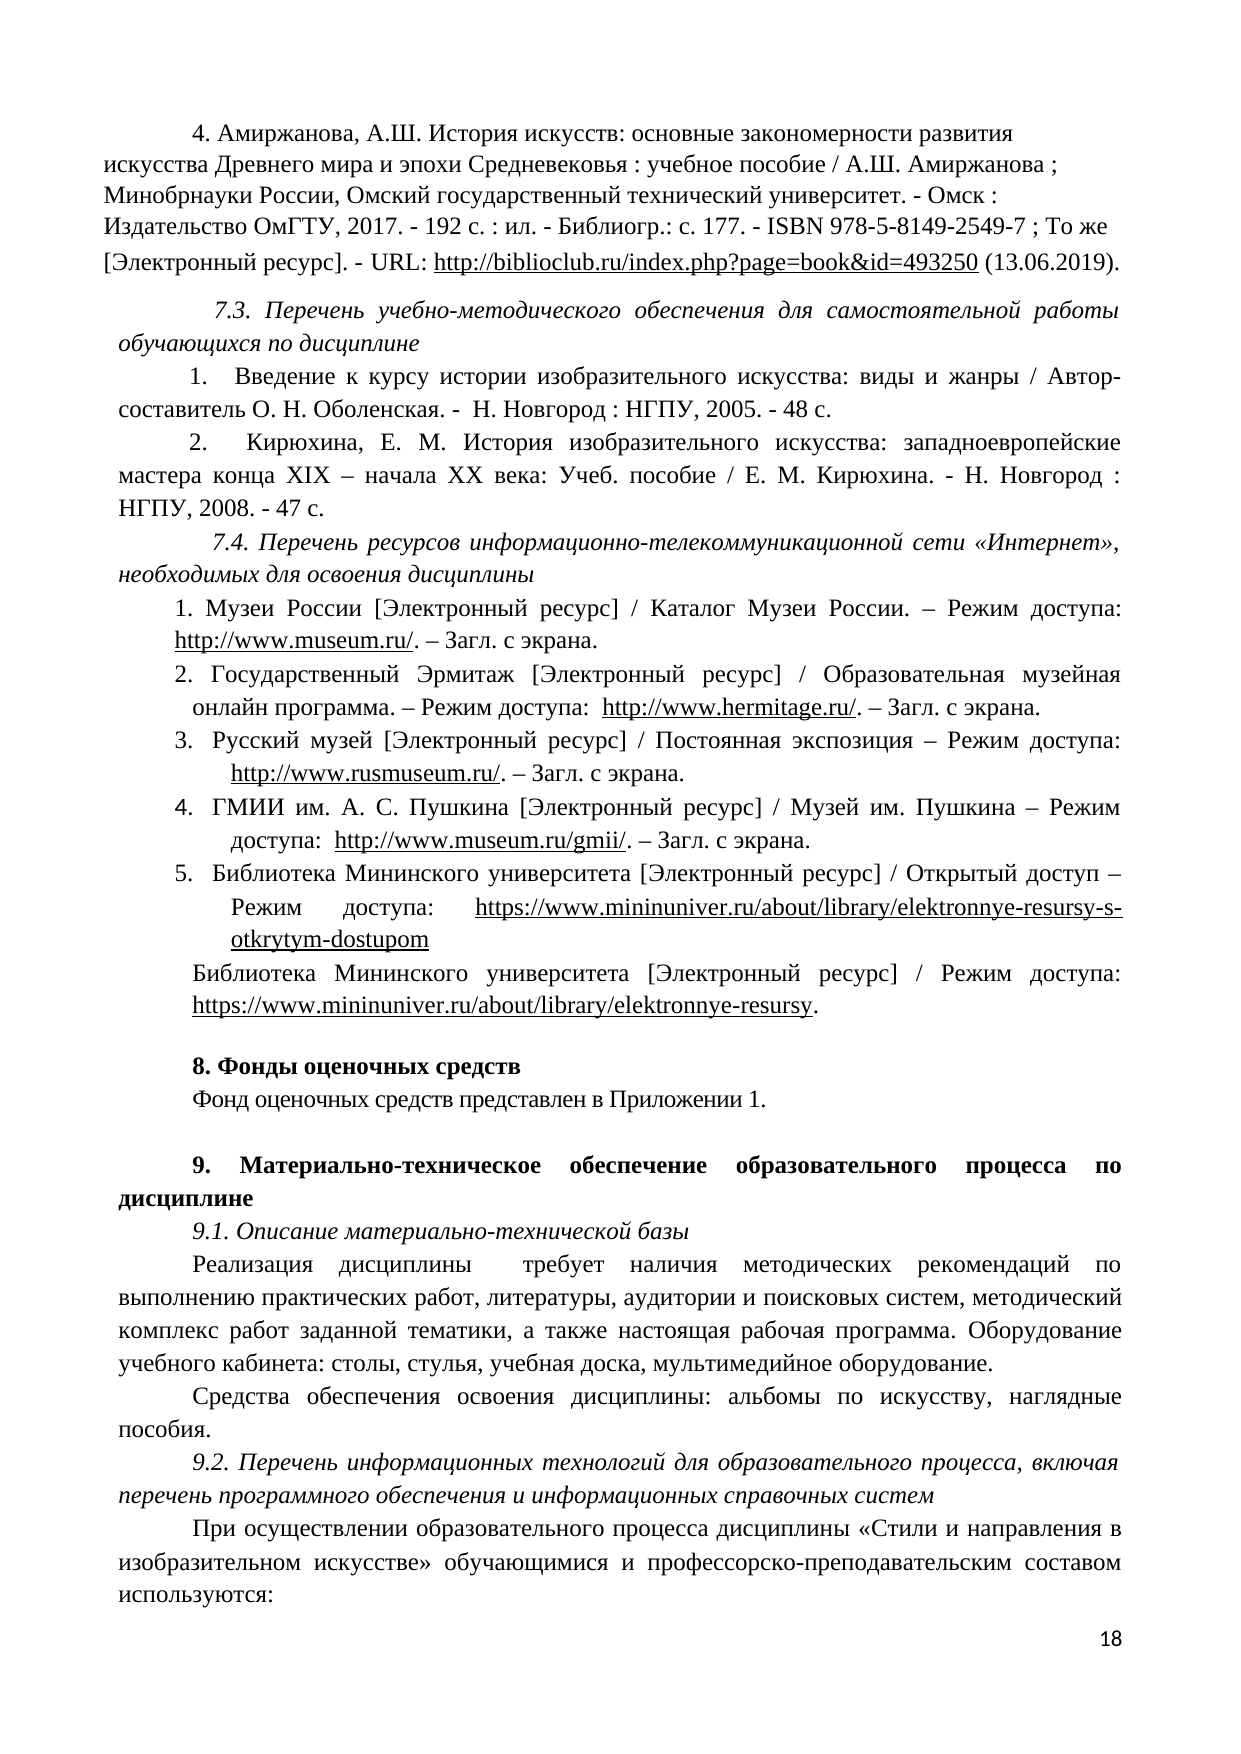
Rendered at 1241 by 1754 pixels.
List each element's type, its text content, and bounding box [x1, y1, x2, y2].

list Библиотека Мининского университета [Электронный ресурс] / Открытый доступ – Режим доступа: https://www.mininuniver.ru/about/library/elektronnye-resursy-s-otkrytym-dostupom [174, 858, 1122, 953]
list Введение к курсу истории изобразительного искусства: виды и жанры / Автор-составитель О. Н. Оболенская. - Н. Новгород : НГПУ, 2005. - 48 с. [118, 361, 1122, 423]
list ГМИИ им. А. С. Пушкина [Электронный ресурс] / Музей им. Пушкина – Режим доступа: http://www.museum.ru/gmii/. – Загл. с экрана. [174, 791, 1122, 854]
text Средства обеспечения освоения дисциплины: альбомы по искусству, наглядные пособия. [118, 1381, 1122, 1443]
list 4. Амиржанова, А.Ш. История искусств: основные закономерности развития искусства Древнего мира и эпохи Средневековья : учебное пособие / А.Ш. Амиржанова ; Минобрнауки России, Омский государственный технический университет. - Омск : Издательство ОмГТУ, 2017. - 192 с. : ил. - Библиогр.: с. 177. - ISBN 978-5-8149-2549-7 ; То же [Электронный ресурс]. - URL: http://biblioclub.ru/index.php?page=book&id=493250 (13.06.2019). [103, 118, 1122, 276]
text 9. Материально-техническое обеспечение образовательного процесса по дисциплине [118, 1150, 1122, 1212]
text Библиотека Мининского университета [Электронный ресурс] / Режим доступа: https://www.mininuniver.ru/about/library/elektronnye-resursy. [192, 958, 1122, 1019]
text 7.3. Перечень учебно-методического обеспечения для самостоятельной работы обучающихся по дисциплине [118, 295, 1122, 357]
text 8. Фонды оценочных средств [118, 1051, 1122, 1080]
text 9.2. Перечень информационных технологий для образовательного процесса, включая перечень программного обеспечения и информационных справочных систем [118, 1447, 1122, 1509]
text 2. Государственный Эрмитаж [Электронный ресурс] / Образовательная музейная онлайн программа. – Режим доступа: http://www.hermitage.ru/. – Загл. с экрана. [174, 659, 1122, 720]
text 7.4. Перечень ресурсов информационно-телекоммуникационной сети «Интернет», необходимых для освоения дисциплины [118, 527, 1122, 588]
text Реализация дисциплины требует наличия методических рекомендаций по выполнению практических работ, литературы, аудитории и поисковых систем, методический комплекс работ заданной тематики, а также настоящая рабочая программа. Оборудование учебного кабинета: столы, стулья, учебная доска, мультимедийное оборудование. [118, 1249, 1122, 1377]
list Кирюхина, Е. М. История изобразительного искусства: западноевропейские мастера конца XIX – начала ХХ века: Учеб. пособие / Е. М. Кирюхина. - Н. Новгород : НГПУ, 2008. - 47 с. [118, 427, 1122, 522]
text 1. Музеи России [Электронный ресурс] / Каталог Музеи России. – Режим доступа: http://www.museum.ru/. – Загл. с экрана. [174, 593, 1122, 654]
text 9.1. Описание материально-технической базы [118, 1216, 1122, 1245]
list Русский музей [Электронный ресурс] / Постоянная экспозиция – Режим доступа: http://www.rusmuseum.ru/. – Загл. с экрана. [174, 725, 1122, 786]
text Фонд оценочных средств представлен в Приложении 1. [118, 1084, 1122, 1113]
text При осуществлении образовательного процесса дисциплины «Стили и направления в изобразительном искусстве» обучающимися и профессорско-преподавательским составом используются: [118, 1513, 1122, 1608]
